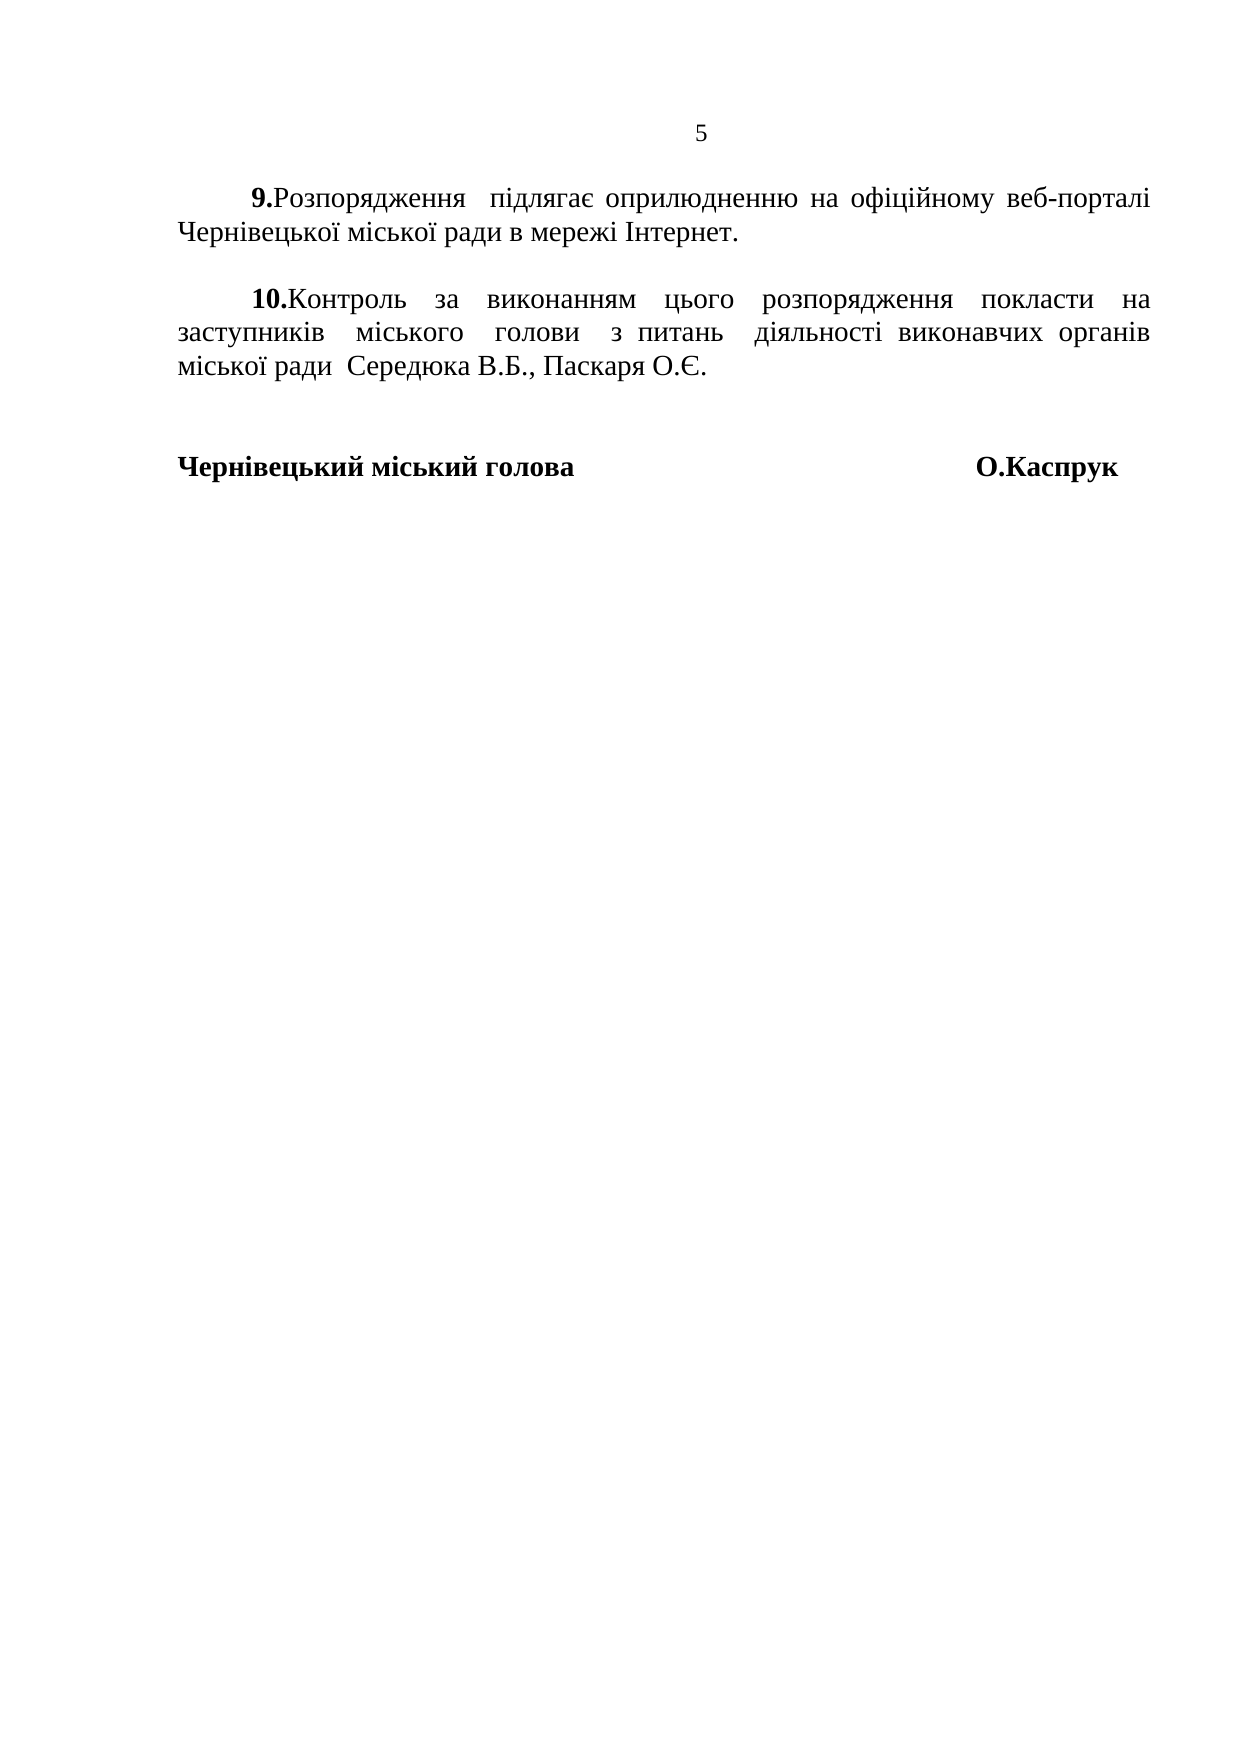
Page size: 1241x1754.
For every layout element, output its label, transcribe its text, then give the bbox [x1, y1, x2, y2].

text 5 [177, 118, 1152, 147]
text 9.Розпорядження підлягає оприлюдненню на офіційному веб-порталі Чернівецької міської ради в мережі Інтернет. [177, 180, 1152, 247]
text 10.Контроль за виконанням цього розпорядження покласти на заступників міського голови з питань діяльності виконавчих органів міської ради Середюка В.Б., Паскаря О.Є. [177, 281, 1152, 382]
text Чернівецький міський голова О.Каспрук [177, 449, 1152, 482]
